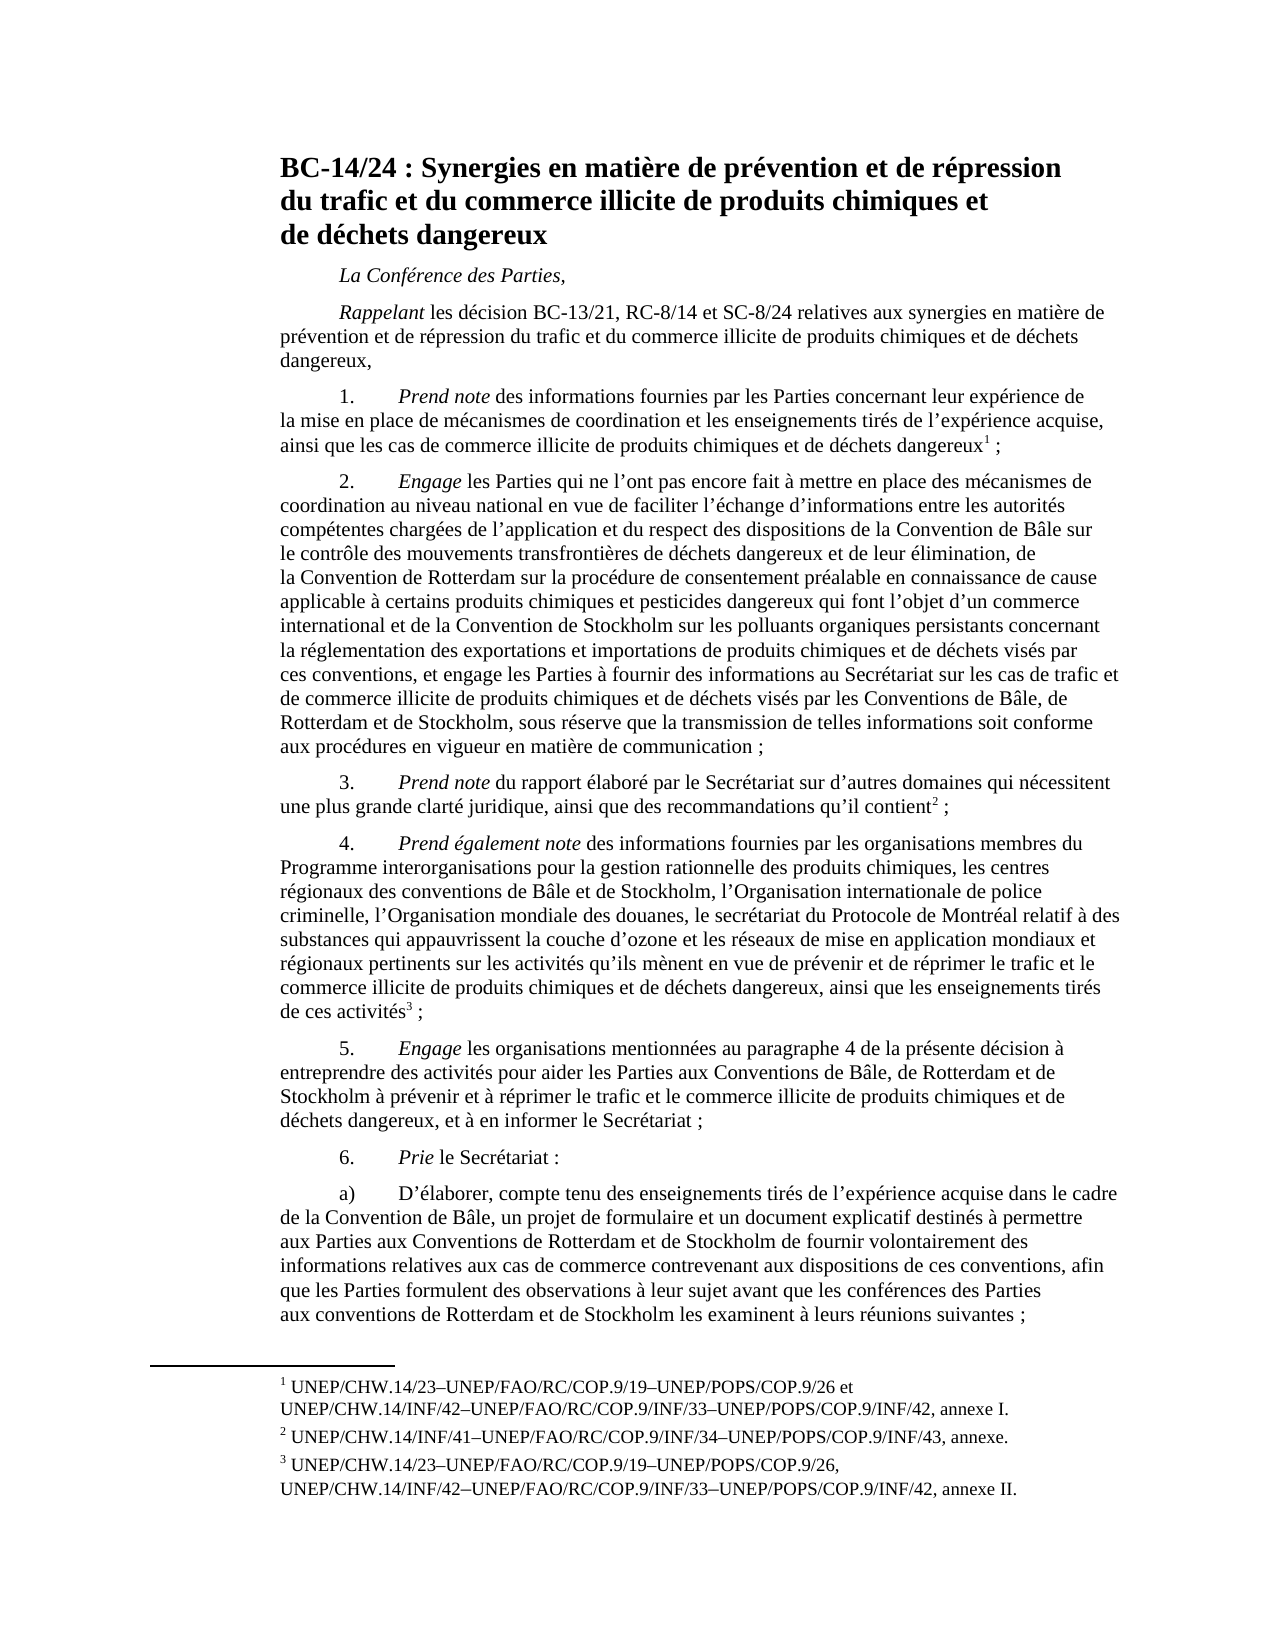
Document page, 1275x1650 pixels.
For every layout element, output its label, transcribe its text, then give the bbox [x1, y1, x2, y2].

text 6. Prie le Secrétariat : [280, 1145, 1125, 1169]
text 5. Engage les organisations mentionnées au paragraphe 4 de la présente décision à entreprendre des activités pour aider les Parties aux Conventions de Bâle, de Rotterdam et de Stockholm à prévenir et à réprimer le trafic et le commerce illicite de produits chimiques et de déchets dangereux, et à en informer le Secrétariat ; [280, 1036, 1125, 1132]
text 3. Prend note du rapport élaboré par le Secrétariat sur d’autres domaines qui nécessitent une plus grande clarté juridique, ainsi que des recommandations qu’il contient ; [280, 770, 1125, 818]
text 2. Engage les Parties qui ne l’ont pas encore fait à mettre en place des mécanismes de coordination au niveau national en vue de faciliter l’échange d’informations entre les autorités compétentes chargées de l’application et du respect des dispositions de la Convention de Bâle sur le contrôle des mouvements transfrontières de déchets dangereux et de leur élimination, de la Convention de Rotterdam sur la procédure de consentement préalable en connaissance de cause applicable à certains produits chimiques et pesticides dangereux qui font l’objet d’un commerce international et de la Convention de Stockholm sur les polluants organiques persistants concernant la réglementation des exportations et importations de produits chimiques et de déchets visés par ces conventions, et engage les Parties à fournir des informations au Secrétariat sur les cas de trafic et de commerce illicite de produits chimiques et de déchets visés par les Conventions de Bâle, de Rotterdam et de Stockholm, sous réserve que la transmission de telles informations soit conforme aux procédures en vigueur en matière de communication ; [280, 469, 1125, 758]
text BC-14/24 : Synergies en matière de prévention et de répression du trafic et du commerce illicite de produits chimiques et de déchets dangereux [150, 150, 1095, 251]
text a) D’élaborer, compte tenu des enseignements tirés de l’expérience acquise dans le cadre de la Convention de Bâle, un projet de formulaire et un document explicatif destinés à permettre aux Parties aux Conventions de Rotterdam et de Stockholm de fournir volontairement des informations relatives aux cas de commerce contrevenant aux dispositions de ces conventions, afin que les Parties formulent des observations à leur sujet avant que les conférences des Parties aux conventions de Rotterdam et de Stockholm les examinent à leurs réunions suivantes ; [280, 1181, 1125, 1326]
text 1. Prend note des informations fournies par les Parties concernant leur expérience de la mise en place de mécanismes de coordination et les enseignements tirés de l’expérience acquise, ainsi que les cas de commerce illicite de produits chimiques et de déchets dangereux ; [280, 384, 1125, 457]
text Rappelant les décision BC-13/21, RC-8/14 et SC-8/24 relatives aux synergies en matière de prévention et de répression du trafic et du commerce illicite de produits chimiques et de déchets dangereux, [280, 300, 1125, 372]
text 4. Prend également note des informations fournies par les organisations membres du Programme interorganisations pour la gestion rationnelle des produits chimiques, les centres régionaux des conventions de Bâle et de Stockholm, l’Organisation internationale de police criminelle, l’Organisation mondiale des douanes, le secrétariat du Protocole de Montréal relatif à des substances qui appauvrissent la couche d’ozone et les réseaux de mise en application mondiaux et régionaux pertinents sur les activités qu’ils mènent en vue de prévenir et de réprimer le trafic et le commerce illicite de produits chimiques et de déchets dangereux, ainsi que les enseignements tirés de ces activités ; [280, 831, 1125, 1023]
text La Conférence des Parties, [280, 263, 1125, 287]
